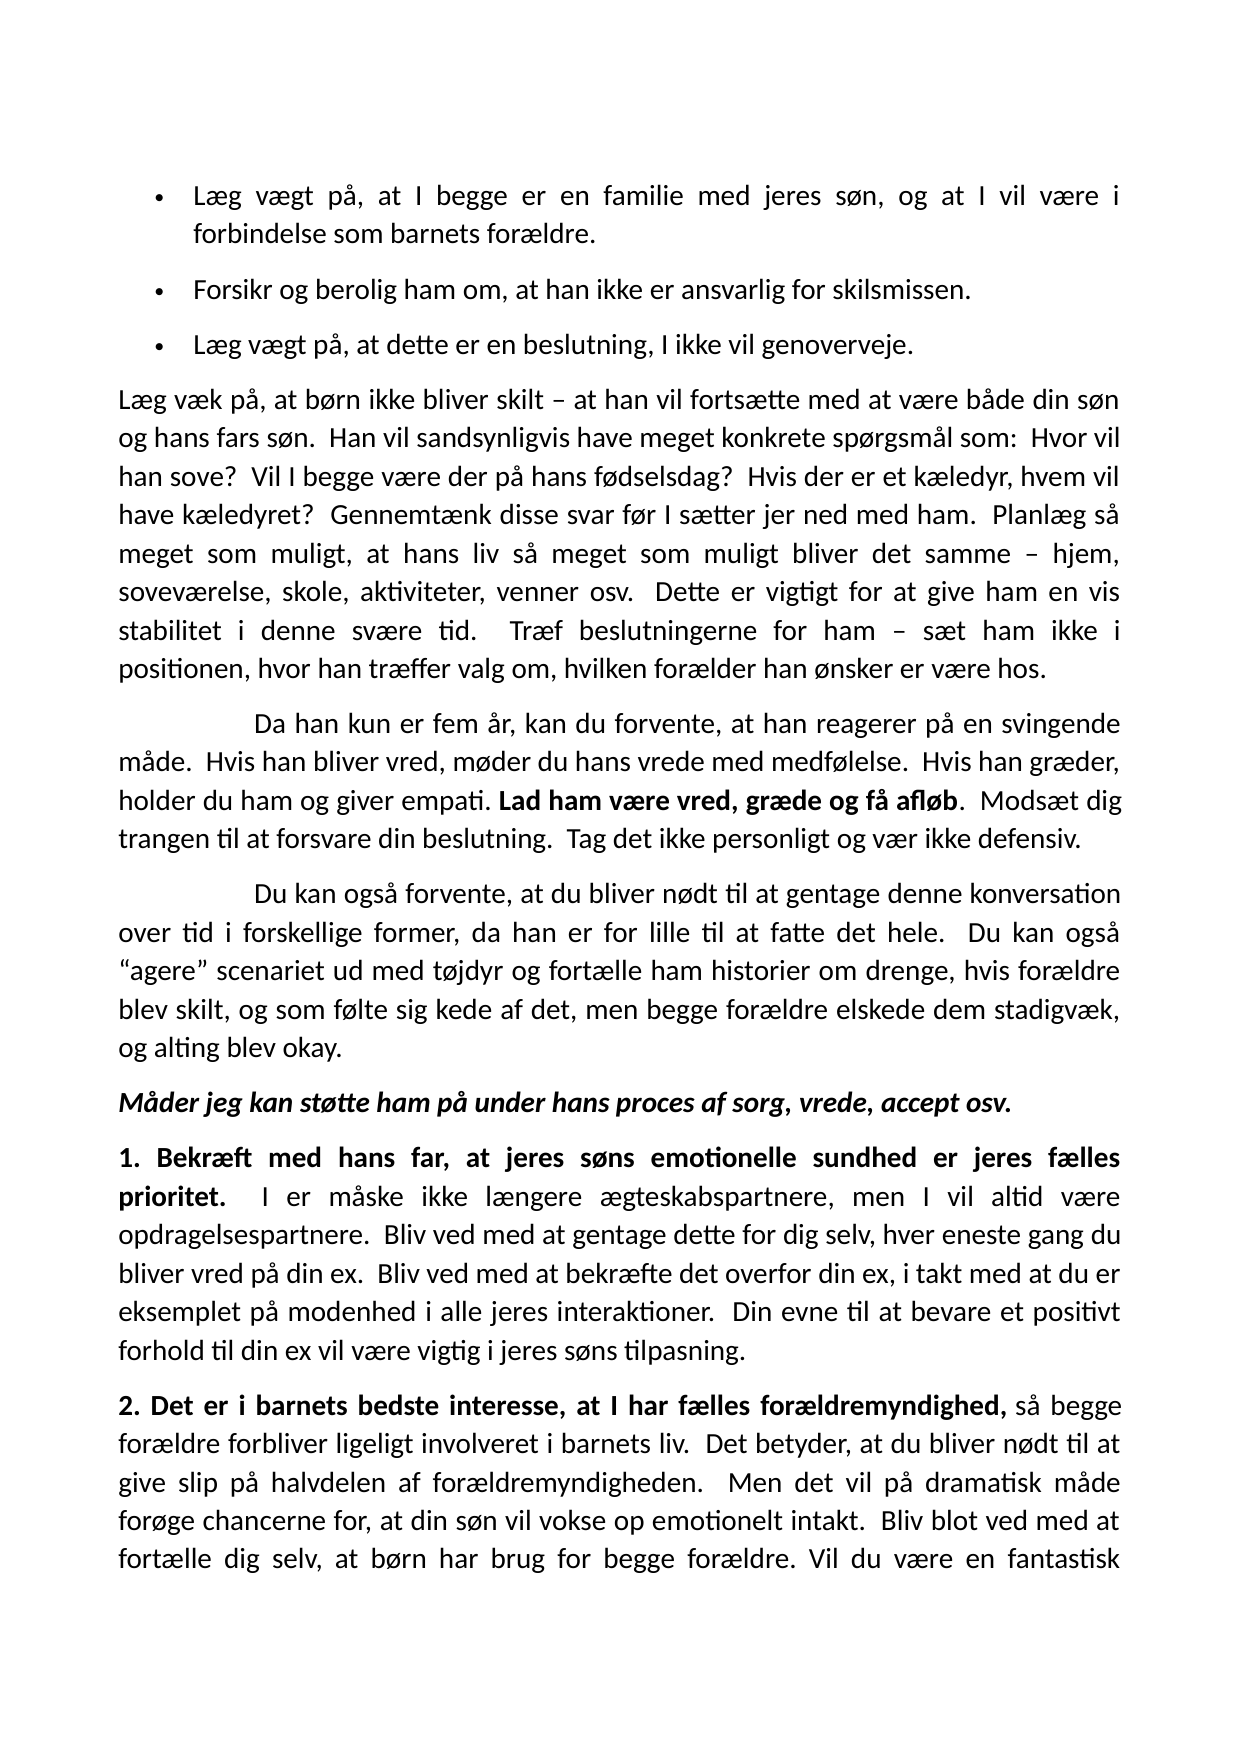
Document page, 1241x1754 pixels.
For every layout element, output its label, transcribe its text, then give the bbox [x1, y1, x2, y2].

list Forsikr og berolig ham om, at han ikke er ansvarlig for skilsmissen. [156, 271, 1122, 306]
text Da han kun er fem år, kan du forvente, at han reagerer på en svingende måde. Hvis han bliver vred, møder du hans vrede med medfølelse. Hvis han græder, holder du ham og giver empati. Lad ham være vred, græde og få afløb. Modsæt dig trangen til at forsvare din beslutning. Tag det ikke personligt og vær ikke defensiv. [118, 705, 1122, 856]
text Du kan også forvente, at du bliver nødt til at gentage denne konversation over tid i forskellige former, da han er for lille til at fatte det hele. Du kan også “agere” scenariet ud med tøjdyr og fortælle ham historier om drenge, hvis forældre blev skilt, og som følte sig kede af det, men begge forældre elskede dem stadigvæk, og alting blev okay. [118, 876, 1122, 1065]
text Læg væk på, at børn ikke bliver skilt – at han vil fortsætte med at være både din søn og hans fars søn. Han vil sandsynligvis have meget konkrete spørgsmål som: Hvor vil han sove? Vil I begge være der på hans fødselsdag? Hvis der er et kæledyr, hvem vil have kæledyret? Gennemtænk disse svar før I sætter jer ned med ham. Planlæg så meget som muligt, at hans liv så meget som muligt bliver det samme – hjem, soveværelse, skole, aktiviteter, venner osv. Dette er vigtigt for at give ham en vis stabilitet i denne svære tid. Træf beslutningerne for ham – sæt ham ikke i positionen, hvor han træffer valg om, hvilken forælder han ønsker er være hos. [118, 381, 1122, 686]
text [118, 1387, 1122, 1576]
text Måder jeg kan støtte ham på under hans proces af sorg, vrede, accept osv. [118, 1084, 1122, 1120]
list Læg vægt på, at dette er en beslutning, I ikke vil genoverveje. [156, 326, 1122, 361]
text 1. Bekræft med hans far, at jeres søns emotionelle sundhed er jeres fælles prioritet. I er måske ikke længere ægteskabspartnere, men I vil altid være opdragelsespartnere. Bliv ved med at gentage dette for dig selv, hver eneste gang du bliver vred på din ex. Bliv ved med at bekræfte det overfor din ex, i takt med at du er eksemplet på modenhed i alle jeres interaktioner. Din evne til at bevare et positivt forhold til din ex vil være vigtig i jeres søns tilpasning. [118, 1139, 1122, 1367]
list Læg vægt på, at I begge er en familie med jeres søn, og at I vil være i forbindelse som barnets forældre. [156, 177, 1122, 251]
